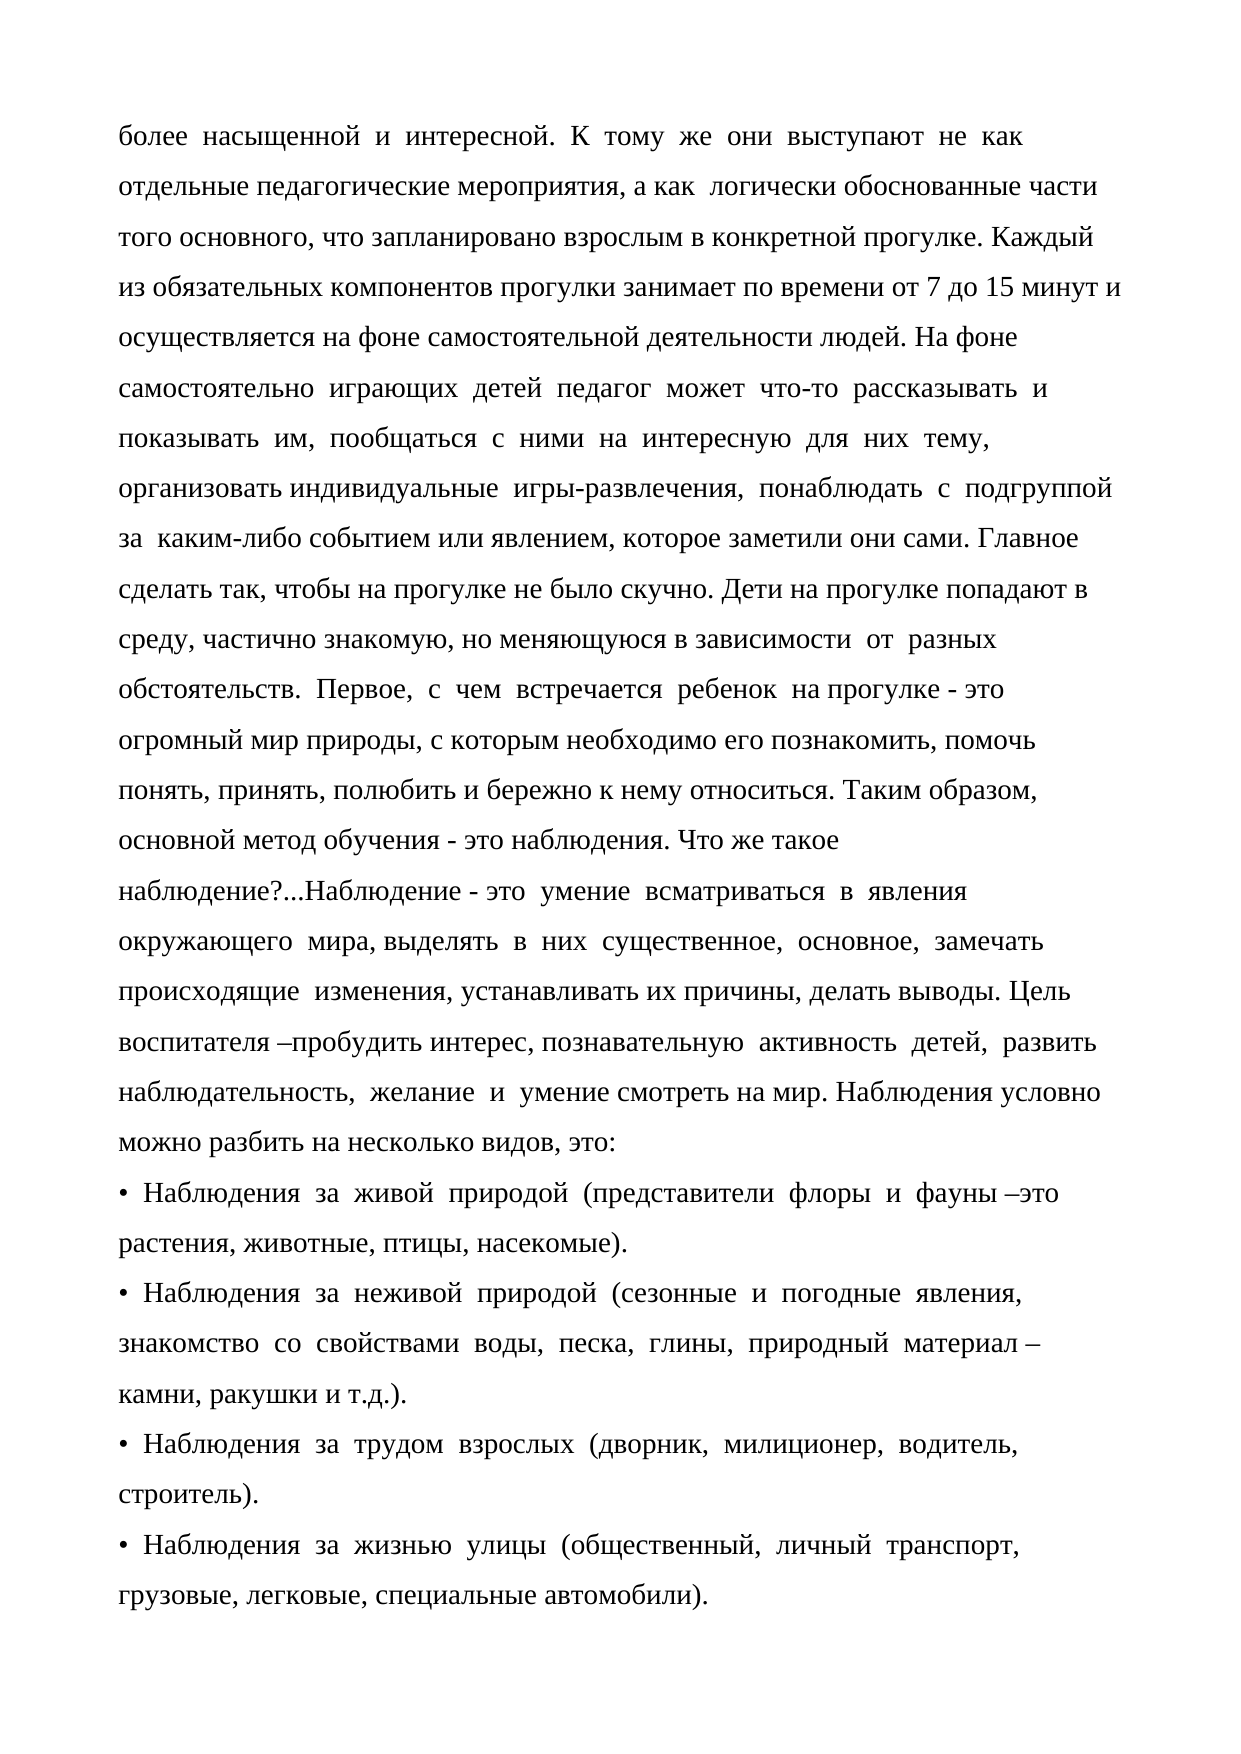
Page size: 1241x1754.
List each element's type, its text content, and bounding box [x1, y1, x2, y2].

text • Наблюдения за жизнью улицы (общественный, личный транспорт, грузовые, легковые, специальные автомобили). [118, 1527, 1122, 1611]
text • Наблюдения за неживой природой (сезонные и погодные явления, знакомство со свойствами воды, песка, глины, природный материал –камни, ракушки и т.д.). [118, 1275, 1122, 1409]
text • Наблюдения за живой природой (представители флоры и фауны –это растения, животные, птицы, насекомые). [118, 1175, 1122, 1258]
text • Наблюдения за трудом взрослых (дворник, милиционер, водитель, строитель). [118, 1426, 1122, 1510]
text более насыщенной и интересной. К тому же они выступают не как отдельные педагогические мероприятия, а как логически обоснованные части того основного, что запланировано взрослым в конкретной прогулке. Каждый из обязательных компонентов прогулки занимает по времени от 7 до 15 минут и осуществляется на фоне самостоятельной деятельности людей. На фоне самостоятельно играющих детей педагог может что-то рассказывать и показывать им, пообщаться с ними на интересную для них тему, организовать индивидуальные игры-развлечения, понаблюдать с подгруппой за каким-либо событием или явлением, которое заметили они сами. Главное сделать так, чтобы на прогулке не было скучно. Дети на прогулке попадают в среду, частично знакомую, но меняющуюся в зависимости от разных обстоятельств. Первое, с чем встречается ребенок на прогулке - это огромный мир природы, с которым необходимо его познакомить, помочь понять, принять, полюбить и бережно к нему относиться. Таким образом, основной метод обучения - это наблюдения. Что же такое наблюдение?...Наблюдение - это умение всматриваться в явления окружающего мира, выделять в них существенное, основное, замечать происходящие изменения, устанавливать их причины, делать выводы. Цель воспитателя –пробудить интерес, познавательную активность детей, развить наблюдательность, желание и умение смотреть на мир. Наблюдения условно можно разбить на несколько видов, это: [118, 118, 1122, 1158]
